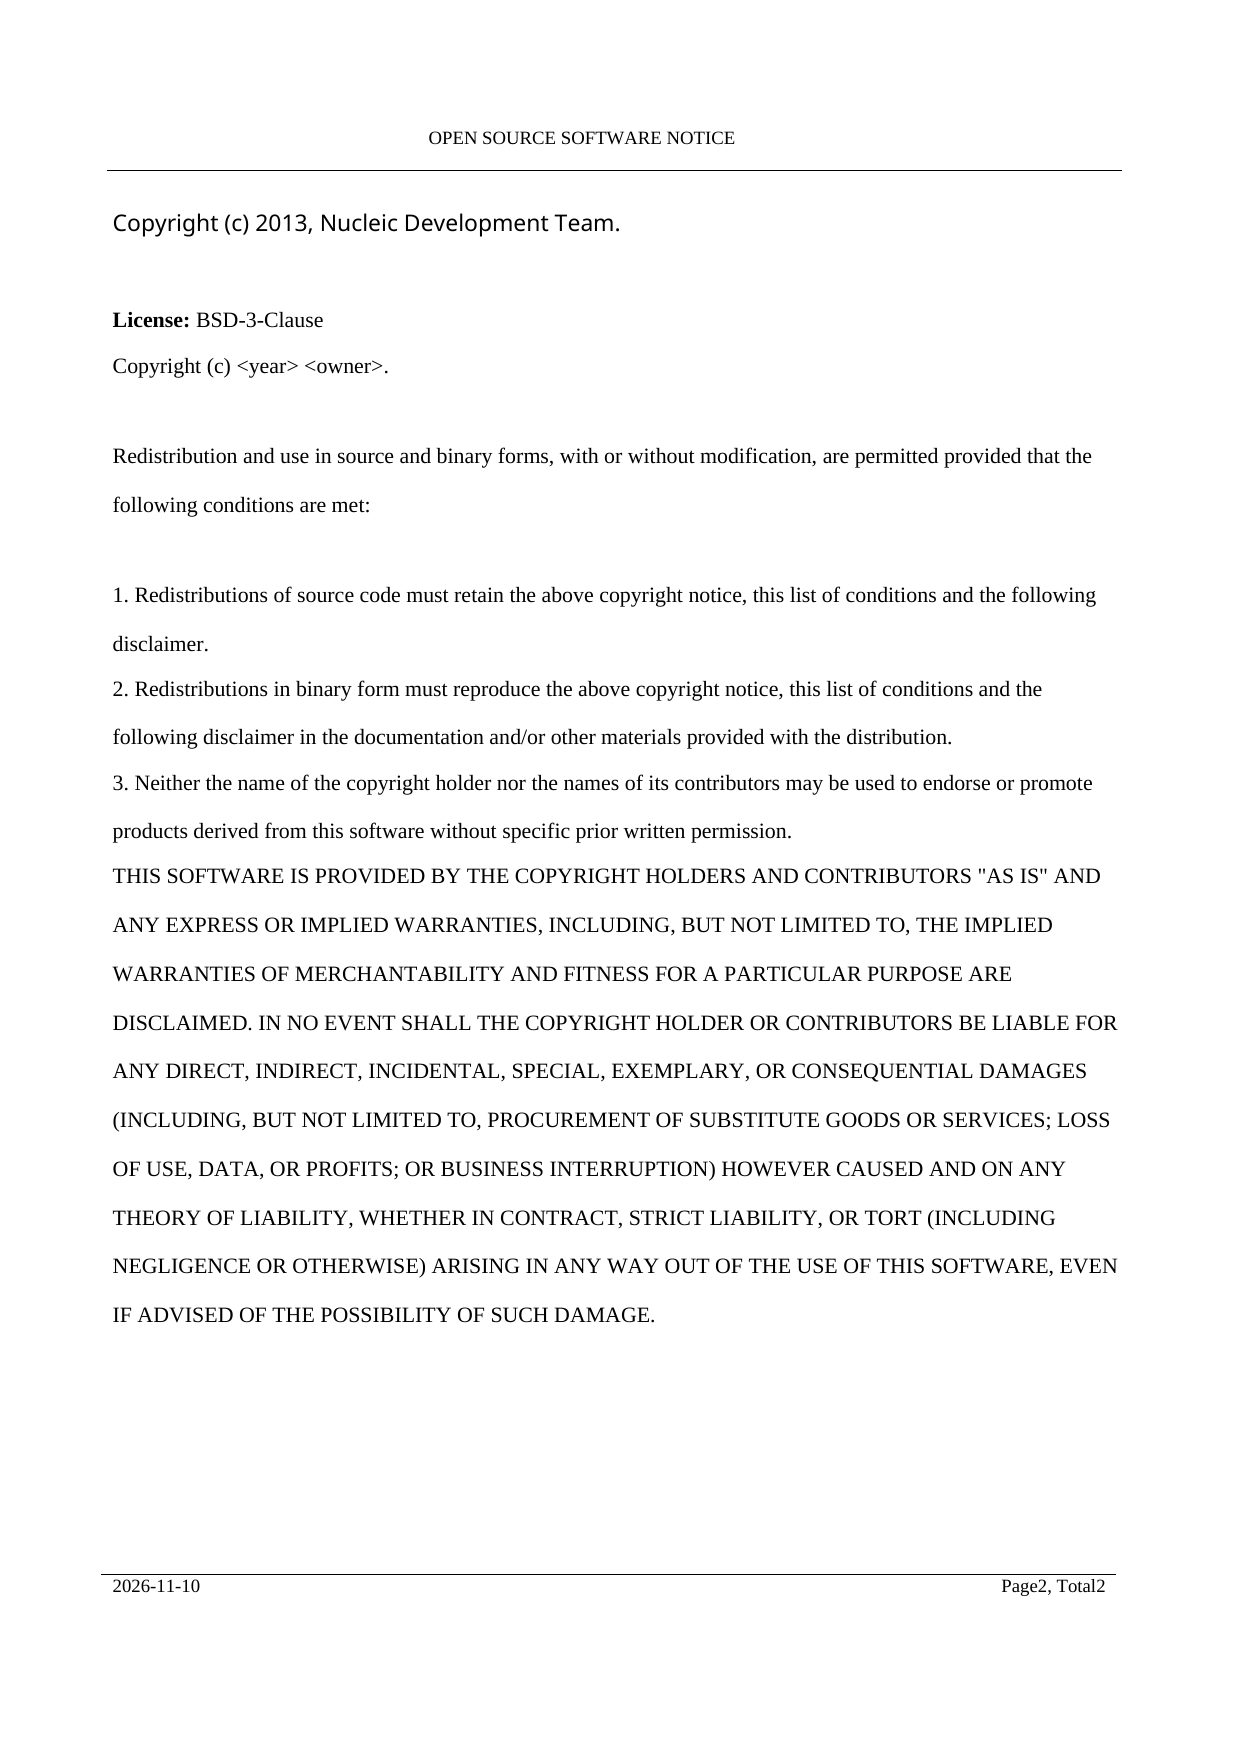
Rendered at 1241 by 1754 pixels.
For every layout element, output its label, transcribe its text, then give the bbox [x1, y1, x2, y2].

text Copyright (c) <year> <owner>. [112, 349, 1128, 381]
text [112, 206, 1128, 288]
text 3. Neither the name of the copyright holder nor the names of its contributors may be used to endorse or promote products derived from this software without specific prior written permission. [112, 766, 1128, 847]
text THIS SOFTWARE IS PROVIDED BY THE COPYRIGHT HOLDERS AND CONTRIBUTORS "AS IS" AND ANY EXPRESS OR IMPLIED WARRANTIES, INCLUDING, BUT NOT LIMITED TO, THE IMPLIED WARRANTIES OF MERCHANTABILITY AND FITNESS FOR A PARTICULAR PURPOSE ARE DISCLAIMED. IN NO EVENT SHALL THE COPYRIGHT HOLDER OR CONTRIBUTORS BE LIABLE FOR ANY DIRECT, INDIRECT, INCIDENTAL, SPECIAL, EXEMPLARY, OR CONSEQUENTIAL DAMAGES (INCLUDING, BUT NOT LIMITED TO, PROCUREMENT OF SUBSTITUTE GOODS OR SERVICES; LOSS OF USE, DATA, OR PROFITS; OR BUSINESS INTERRUPTION) HOWEVER CAUSED AND ON ANY THEORY OF LIABILITY, WHETHER IN CONTRACT, STRICT LIABILITY, OR TORT (INCLUDING NEGLIGENCE OR OTHERWISE) ARISING IN ANY WAY OUT OF THE USE OF THIS SOFTWARE, EVEN IF ADVISED OF THE POSSIBILITY OF SUCH DAMAGE. [112, 860, 1128, 1331]
text 2. Redistributions in binary form must reproduce the above copyright notice, this list of conditions and the following disclaimer in the documentation and/or other materials provided with the distribution. [112, 672, 1128, 753]
text 1. Redistributions of source code must retain the above copyright notice, this list of conditions and the following disclaimer. [112, 578, 1128, 659]
text Redistribution and use in source and binary forms, with or without modification, are permitted provided that the following conditions are met: [112, 439, 1128, 520]
text License: BSD-3-Clause [112, 304, 1128, 336]
